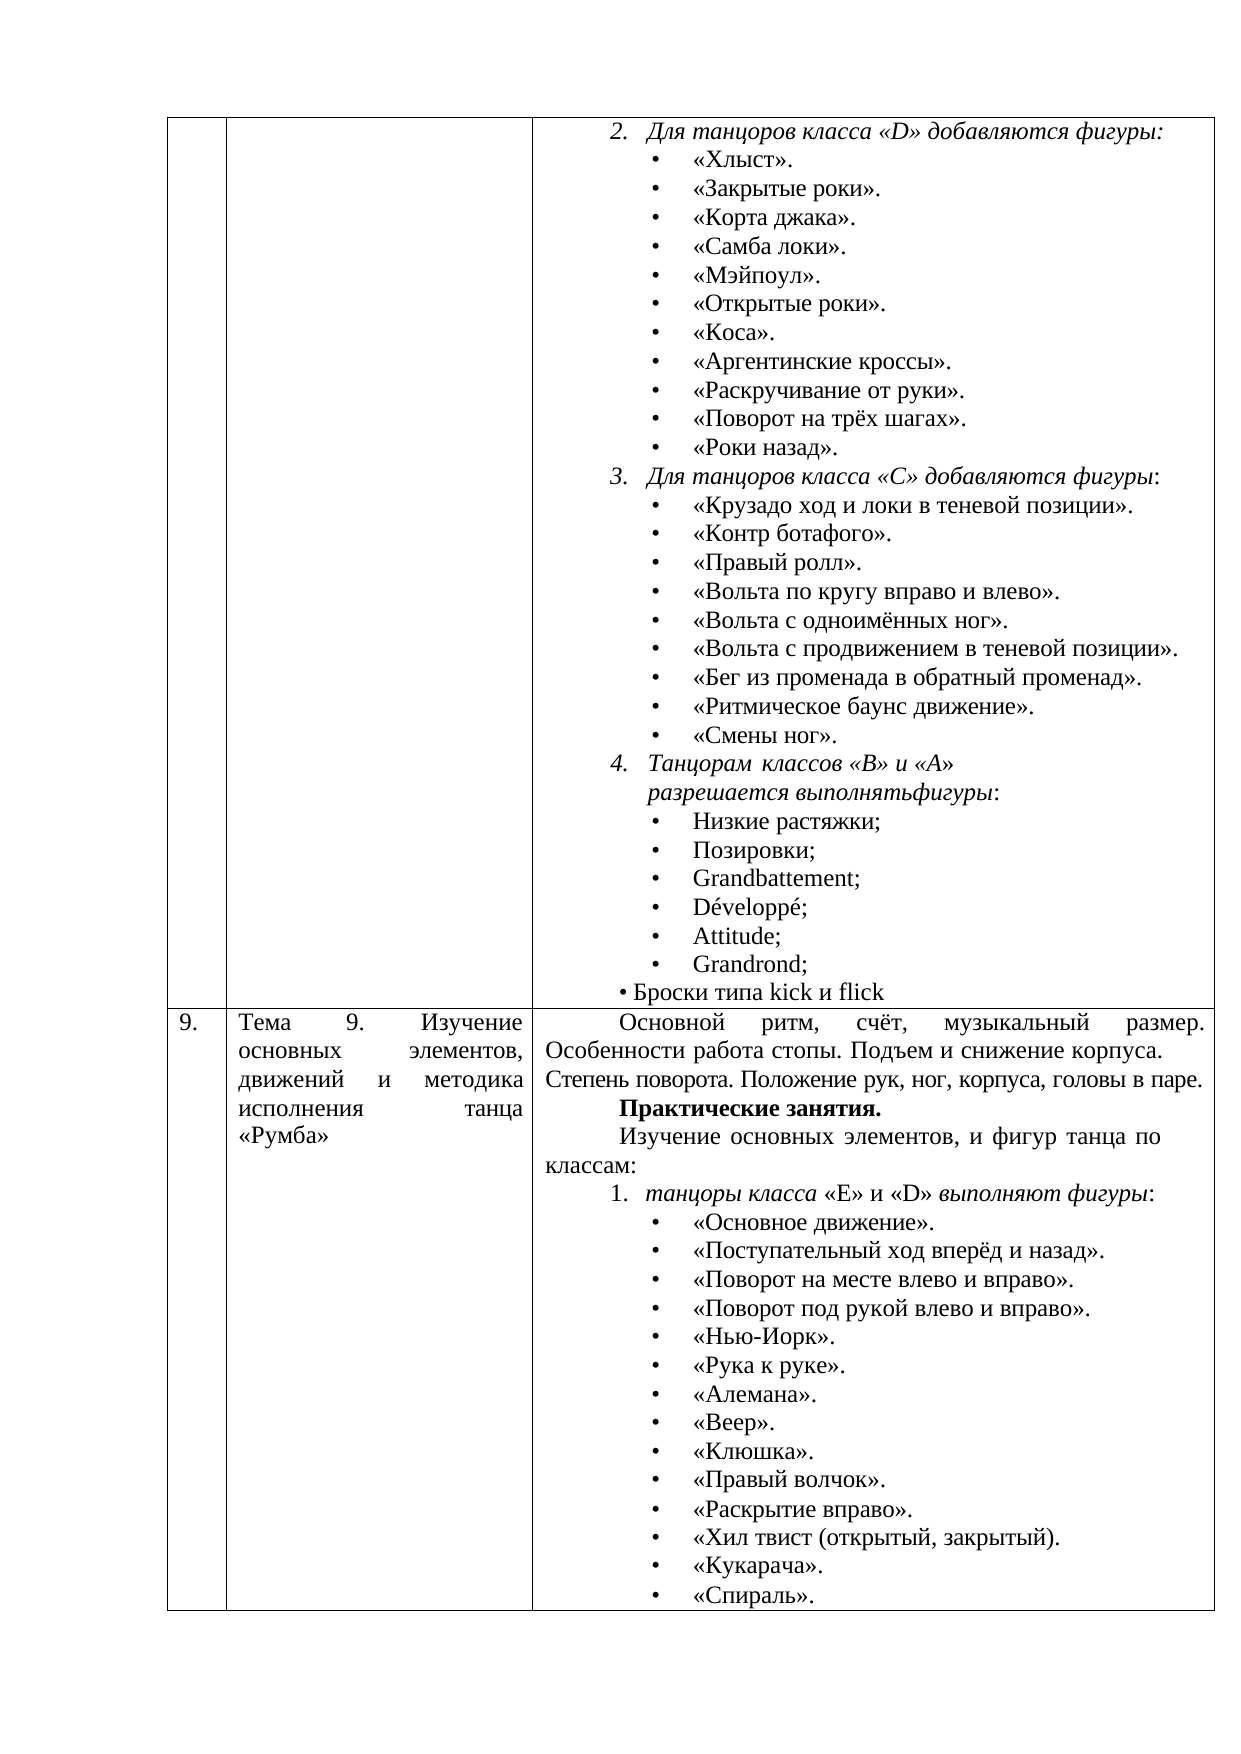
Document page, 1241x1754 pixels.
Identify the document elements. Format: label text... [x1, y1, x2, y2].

table_cell Тема 9. Изучение основных элементов, движений и методика исполнения танца «Румба» [227, 1009, 532, 1609]
table_header [227, 118, 532, 1008]
table_cell Основной ритм, счёт, музыкальный размер. Особенности работа стопы. Подъем и снижение корпуса. Степень поворота. Положение рук, ног, корпуса, головы в паре. Практические занятия. Изучение основных элементов, и фигур танца по классам: танцоры класса «Е» и «D» выполняют фигуры: «Основное движение». «Поступательный ход вперёд и назад». «Поворот на месте влево и вправо». «Поворот под рукой влево и вправо». «Нью-Иорк». «Рука к руке». «Алемана». «Веер». «Клюшка». «Правый волчок». «Раскрытие вправо». «Хил твист (открытый, закрытый). «Кукарача». «Спираль». [533, 1009, 1214, 1609]
table_cell 9. [168, 1009, 226, 1609]
table_header Для танцоров класса «D» добавляются фигуры: «Хлыст». «Закрытые роки». «Корта джака». «Самба локи». «Мэйпоул». «Открытые роки». «Коса». «Аргентинские кроссы». «Раскручивание от руки». «Поворот на трёх шагах». «Роки назад». Для танцоров класса «С» добавляются фигуры: «Крузадо ход и локи в теневой позиции». «Контр ботафого». «Правый ролл». «Вольта по кругу вправо и влево». «Вольта с одноимённых ног». «Вольта с продвижением в теневой позиции». «Бег из променада в обратный променад». «Ритмическое баунс движение». «Смены ног». Танцорам классов «В» и «А» разрешается выполнятьфигуры: Низкие растяжки; Позировки; Grandbattement; Développé; Attitude; Grandrond; Броски типа kick и flick [533, 118, 1214, 1008]
table_header [168, 118, 226, 1008]
